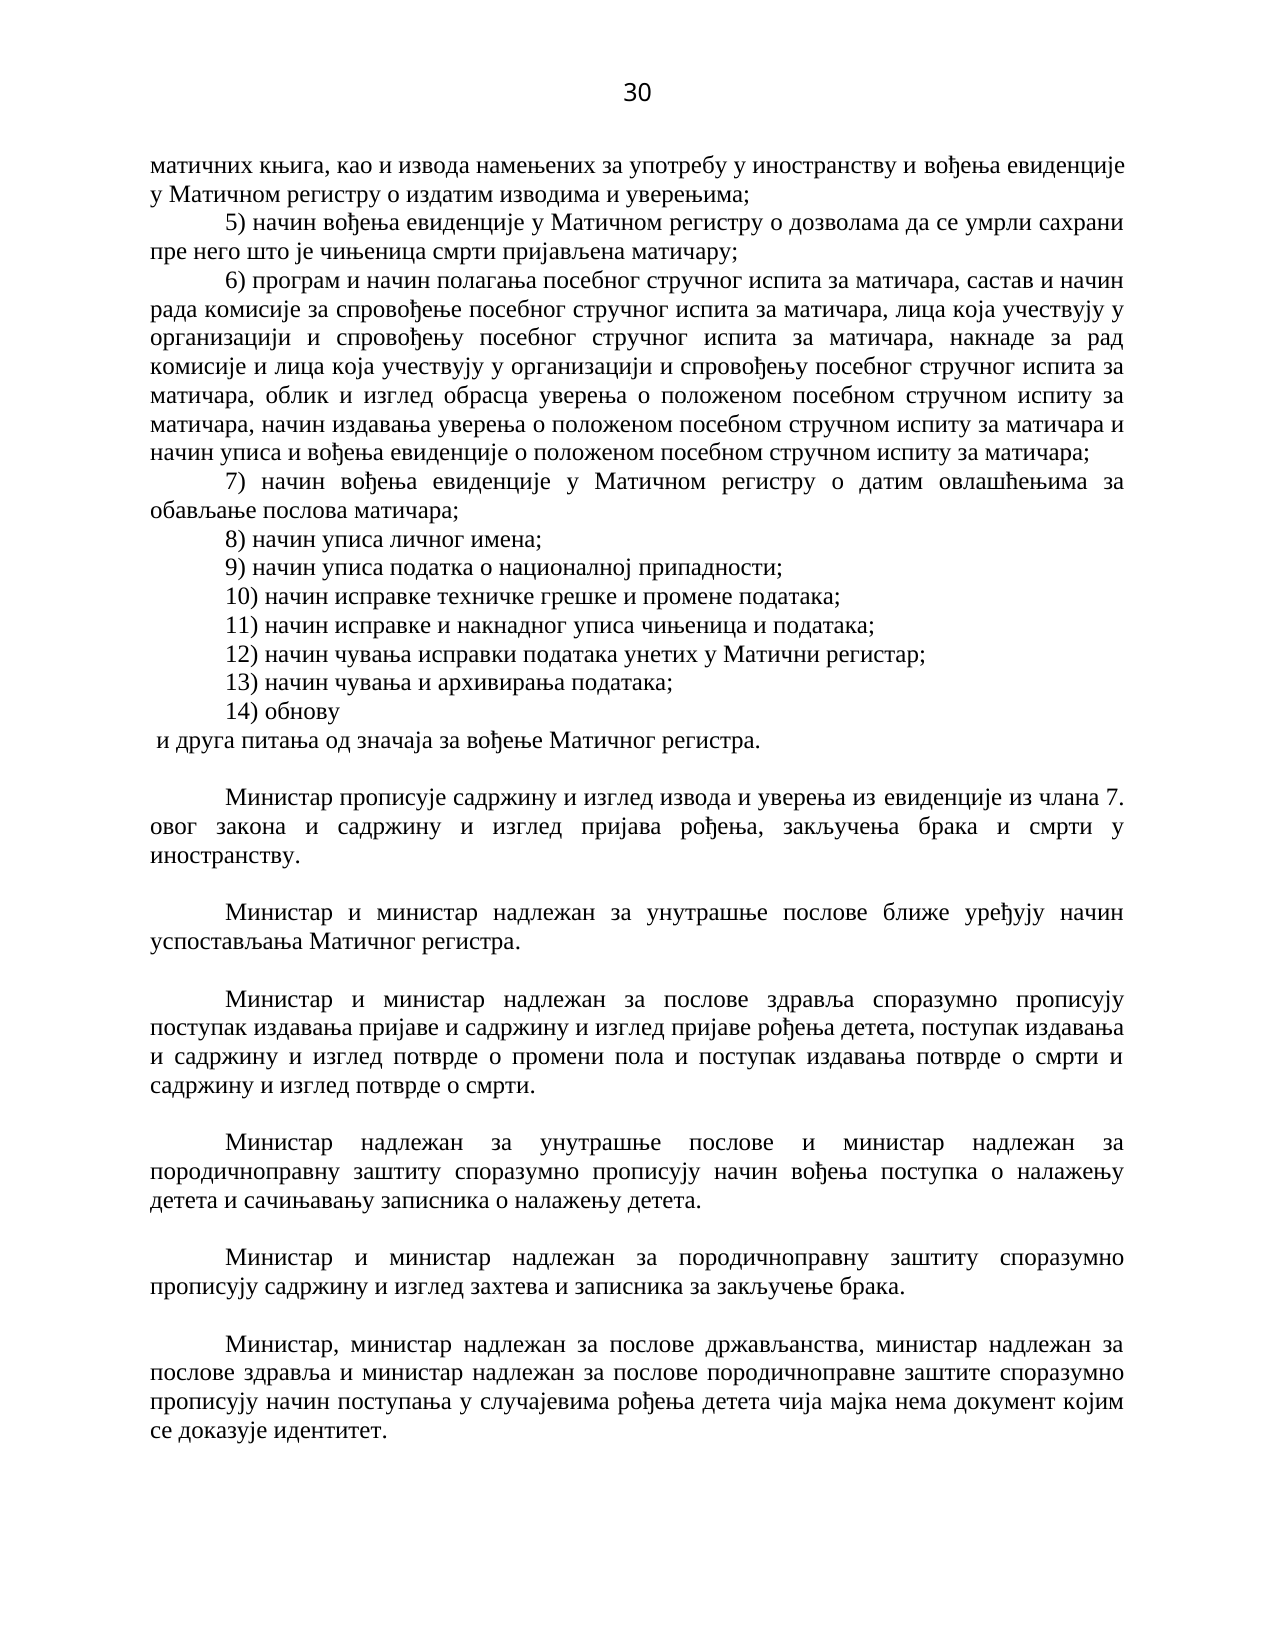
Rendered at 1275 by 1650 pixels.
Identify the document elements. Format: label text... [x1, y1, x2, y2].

text 7) начин вођења евиденције у Матичном регистру о датим овлашћењима за обављање послова матичара; [150, 466, 1125, 524]
text 10) начин исправке техничке грешке и промене података; [150, 581, 1125, 610]
text Министар прописује садржину и изглед извода и уверења из евиденције из члана 7. овог закона и садржину и изглед пријава рођења, закључења брака и смрти у иностранству. [150, 782, 1125, 869]
text 9) начин уписа податка о националној припадности; [150, 552, 1125, 581]
text и друга питања од значаја за вођење Матичног регистра. [150, 725, 1125, 754]
text Министар и министар надлежан за послове здравља споразумно прописују поступак издавања пријаве и садржину и изглед пријаве рођења детета, поступак издавања и садржину и изглед потврде о промени пола и поступак издавања потврде о смрти и садржину и изглед потврде о смрти. [150, 984, 1125, 1099]
text Министар, министар надлежан за послове држављанства, министар надлежан за послове здравља и министар надлежан за послове породичноправне заштите споразумно прописују начин поступања у случајевима рођења детета чија мајка нема документ којим се доказује идентитет. [150, 1329, 1125, 1444]
text 12) начин чувања исправки података унетих у Матични регистар; [150, 639, 1125, 667]
text Министар и министар надлежан за породичноправну заштиту споразумно прописују садржину и изглед захтева и записника за закључење брака. [150, 1242, 1125, 1300]
text 5) начин вођења евиденције у Матичном регистру о дозволама да се умрли сахрани пре него што је чињеница смрти пријављена матичару; [150, 207, 1125, 265]
text 6) програм и начин полагања посебног стручног испита за матичара, састав и начин рада комисије за спровођење посебног стручног испита за матичара, лица која учествују у организацији и спровођењу посебног стручног испита за матичара, накнаде за рад комисије и лица која учествују у организацији и спровођењу посебног стручног испита за матичара, облик и изглед обрасца уверења о положеном посебном стручном испиту за матичара, начин издавања уверења о положеном посебном стручном испиту за матичара и начин уписа и вођења евиденције о положеном посебном стручном испиту за матичара; [150, 265, 1125, 466]
text 14) обнову [150, 696, 1125, 725]
text Министар надлежан за унутрашње послове и министар надлежан за породичноправну заштиту споразумно прописују начин вођења поступка о налажењу детета и сачињавању записника о налажењу детета. [150, 1127, 1125, 1214]
text 8) начин уписа личног имена; [150, 524, 1125, 552]
text 13) начин чувања и архивирања података; [150, 667, 1125, 696]
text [150, 150, 1125, 207]
text Министар и министар надлежан за унутрашње послове ближе уређују начин успостављања Матичног регистра. [150, 897, 1125, 955]
text 11) начин исправке и накнадног уписа чињеница и података; [150, 610, 1125, 639]
